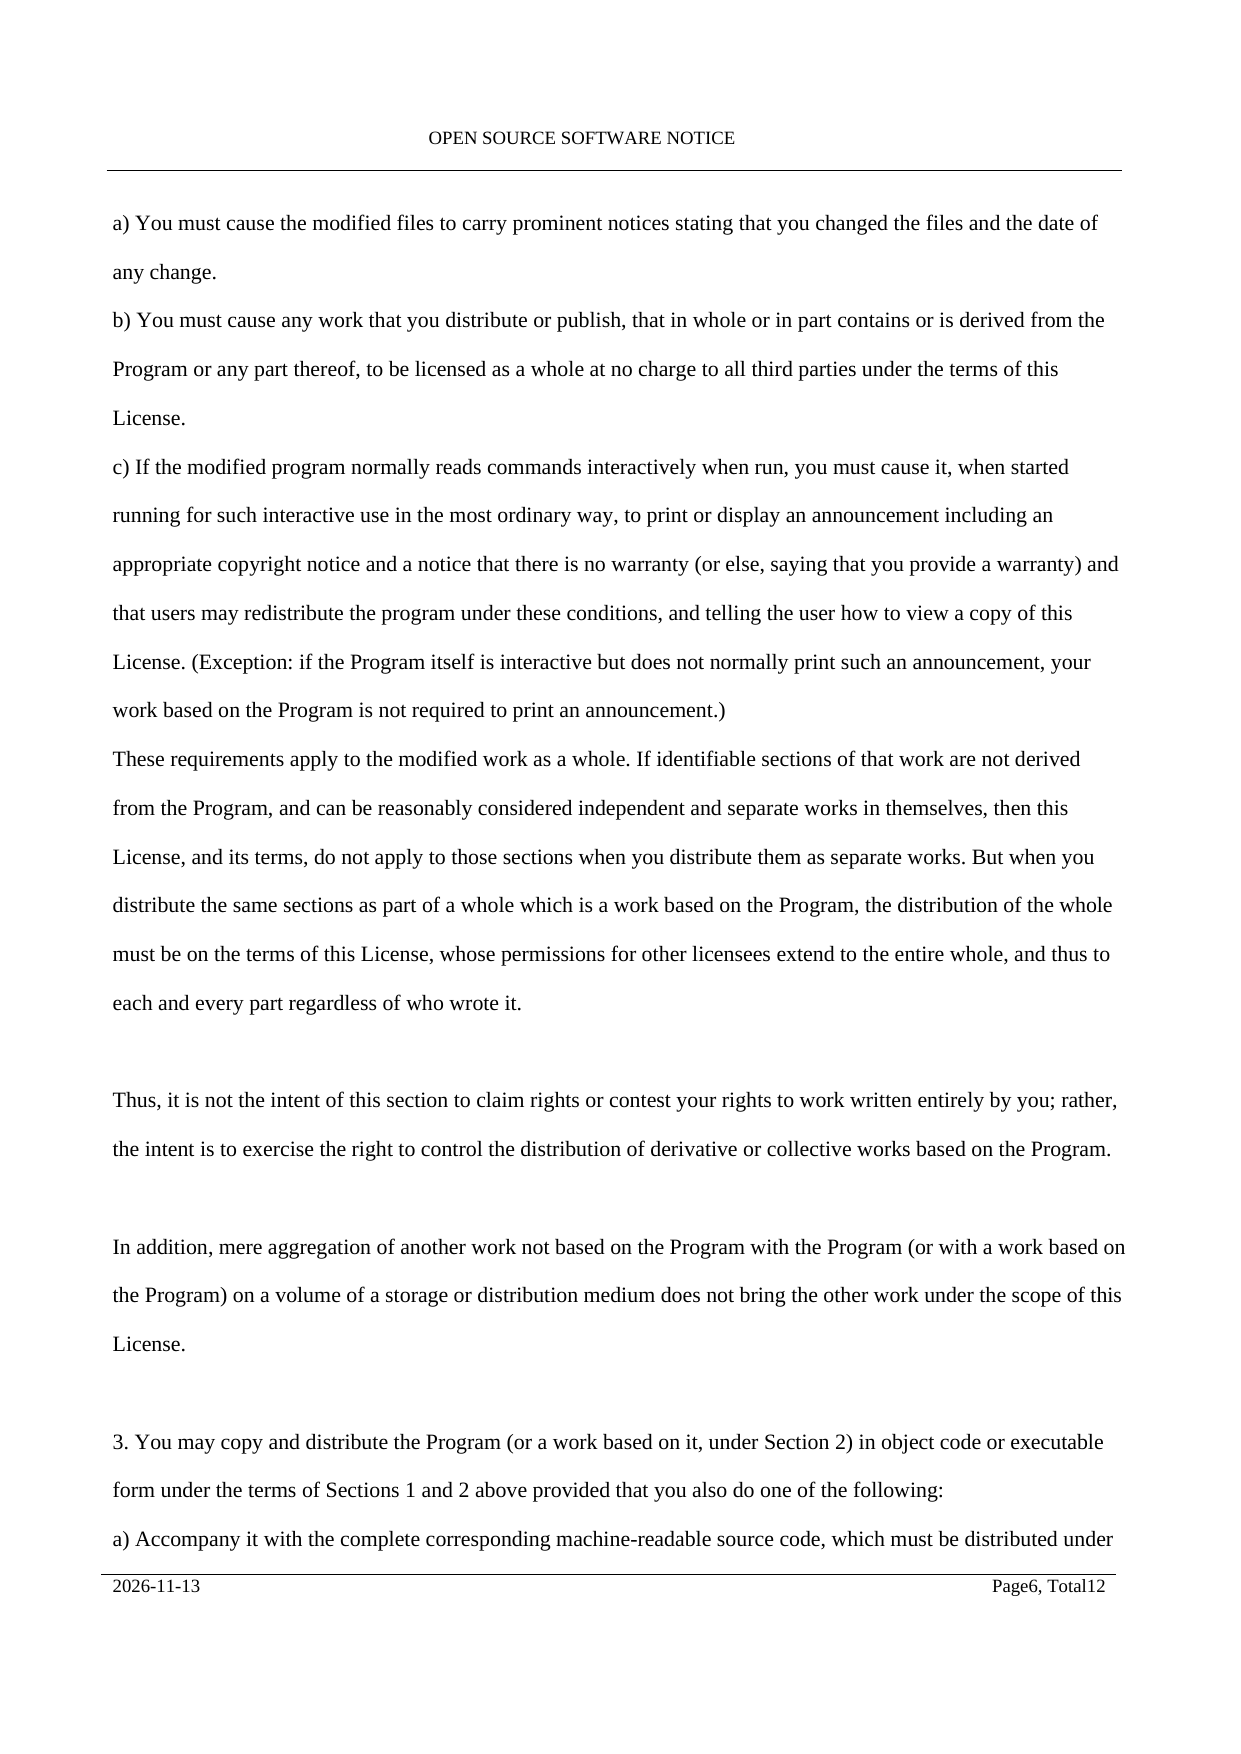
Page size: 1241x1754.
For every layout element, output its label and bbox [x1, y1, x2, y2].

text [112, 206, 1128, 1555]
